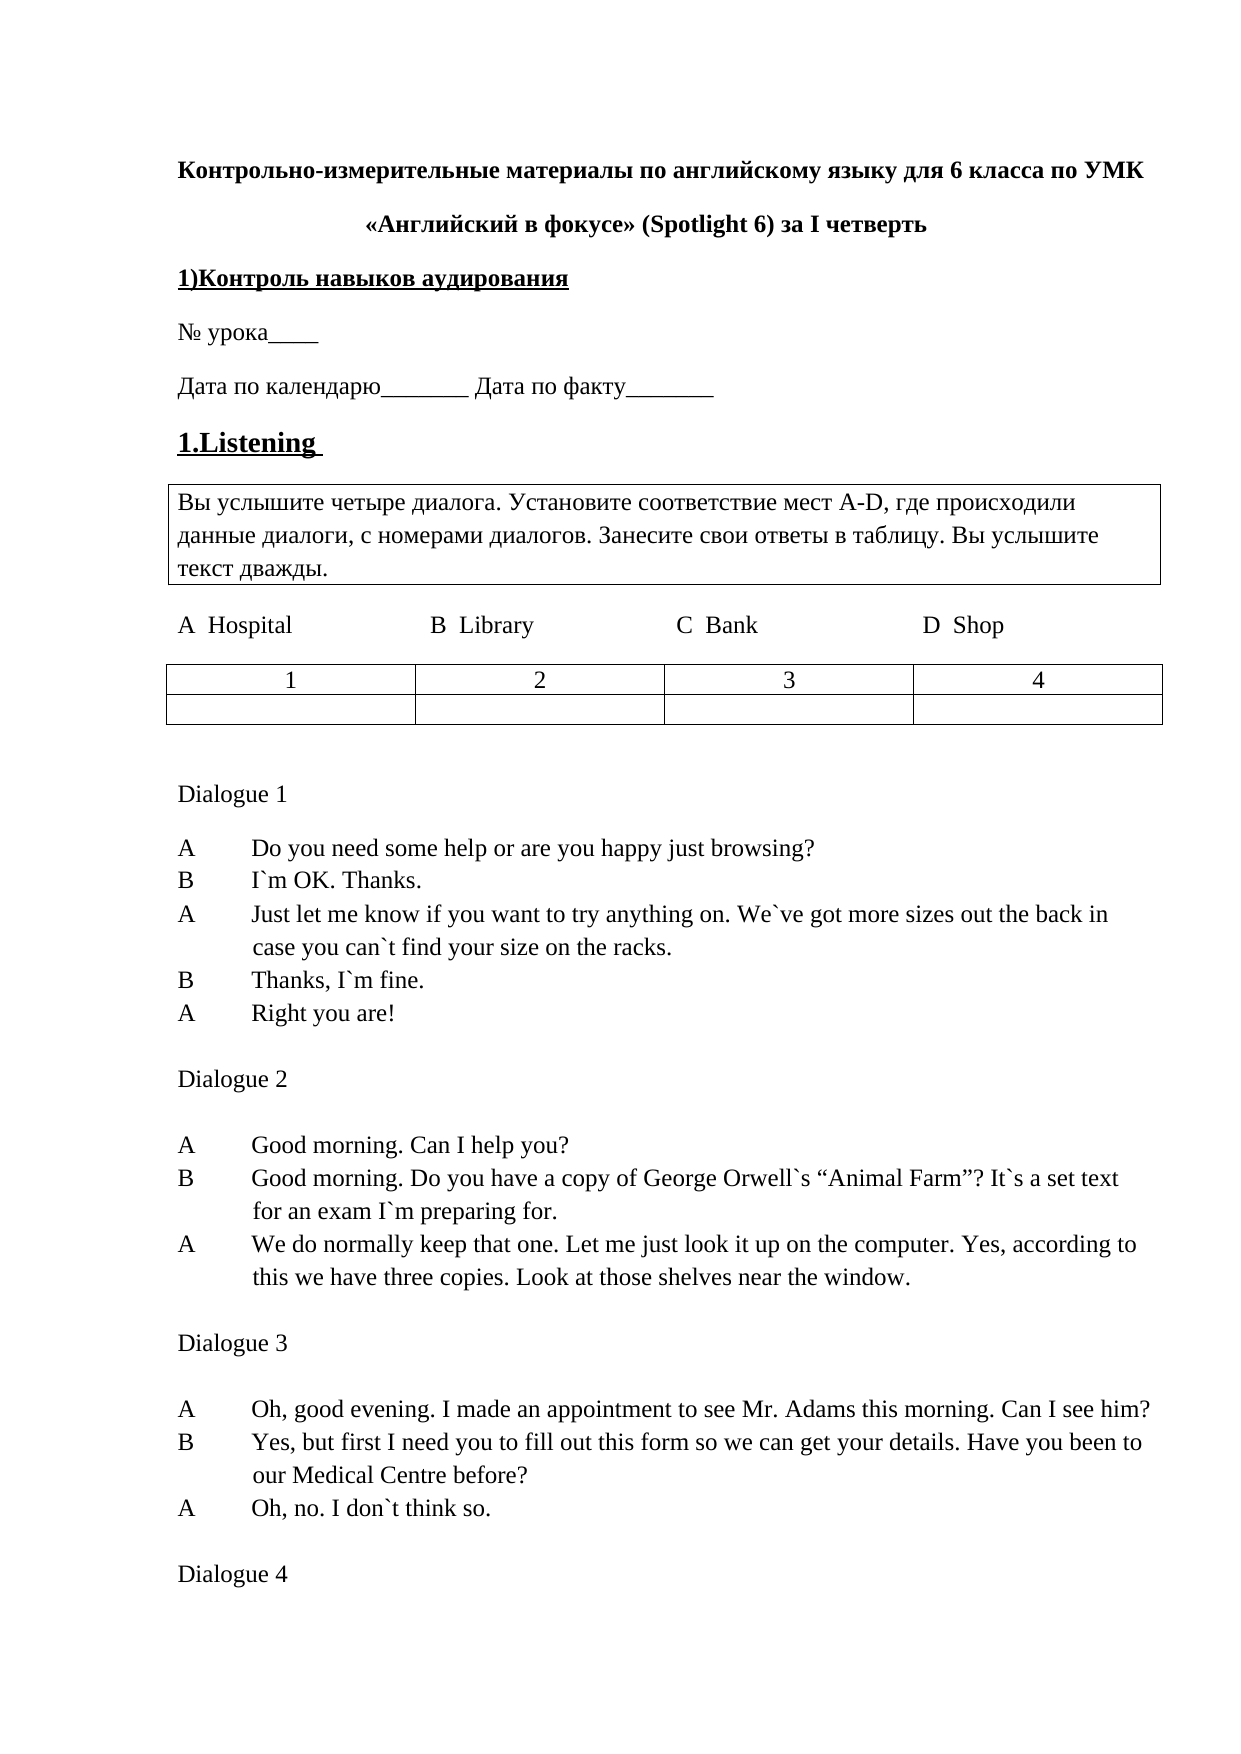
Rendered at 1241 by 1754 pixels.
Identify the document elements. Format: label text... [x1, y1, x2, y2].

text 1.Listening [177, 425, 1152, 458]
text A Just let me know if you want to try anything on. We`ve got more sizes out the back in [177, 899, 1152, 927]
text A Right you are! [177, 998, 1152, 1026]
text № урока____ [177, 317, 1152, 346]
text A Oh, good evening. I made an appointment to see Mr. Adams this morning. Can I see him? [177, 1394, 1152, 1423]
text A Oh, no. I don`t think so. [177, 1493, 1152, 1522]
table_cell [914, 695, 1162, 724]
text Контрольно-измерительные материалы по английскому языку для 6 класса по УМК [177, 156, 1152, 184]
text A Hospital B Library C Bank D Shop [177, 610, 1152, 639]
text 1)Контроль навыков аудирования [177, 263, 1152, 292]
table_header 2 [416, 665, 664, 694]
text A Good morning. Can I help you? [177, 1130, 1152, 1158]
text B Good morning. Do you have a copy of George Orwell`s “Animal Farm”? It`s a set text [177, 1163, 1152, 1192]
text «Английский в фокусе» (Spotlight 6) за I четверть [177, 209, 1152, 238]
table_cell [416, 695, 664, 724]
list Вы услышите четыре диалога. Установите соответствие мест A-D, где происходили данные диалоги, с номерами диалогов. Занесите свои ответы в таблицу. Вы услышите текст дважды. [169, 485, 1160, 584]
text this we have three copies. Look at those shelves near the window. [177, 1262, 1152, 1291]
text Dialogue 3 [177, 1328, 1152, 1357]
table_header 3 [665, 665, 913, 694]
table_header 4 [914, 665, 1162, 694]
text A We do normally keep that one. Let me just look it up on the computer. Yes, according to [177, 1229, 1152, 1258]
table_header 1 [167, 665, 415, 694]
text Dialogue 2 [177, 1064, 1152, 1092]
text for an exam I`m preparing for. [177, 1196, 1152, 1224]
text Dialogue 4 [177, 1559, 1152, 1588]
text case you can`t find your size on the racks. [177, 932, 1152, 960]
text B Thanks, I`m fine. [177, 965, 1152, 993]
text B Yes, but first I need you to fill out this form so we can get your details. Have you been to [177, 1427, 1152, 1456]
table_cell [167, 695, 415, 724]
text B I`m OK. Thanks. [177, 866, 1152, 894]
table_cell [665, 695, 913, 724]
text A Do you need some help or are you happy just browsing? [177, 833, 1152, 861]
text our Medical Centre before? [177, 1460, 1152, 1489]
text Дата по календарю_______ Дата по факту_______ [177, 371, 1152, 400]
text Dialogue 1 [177, 779, 1152, 807]
